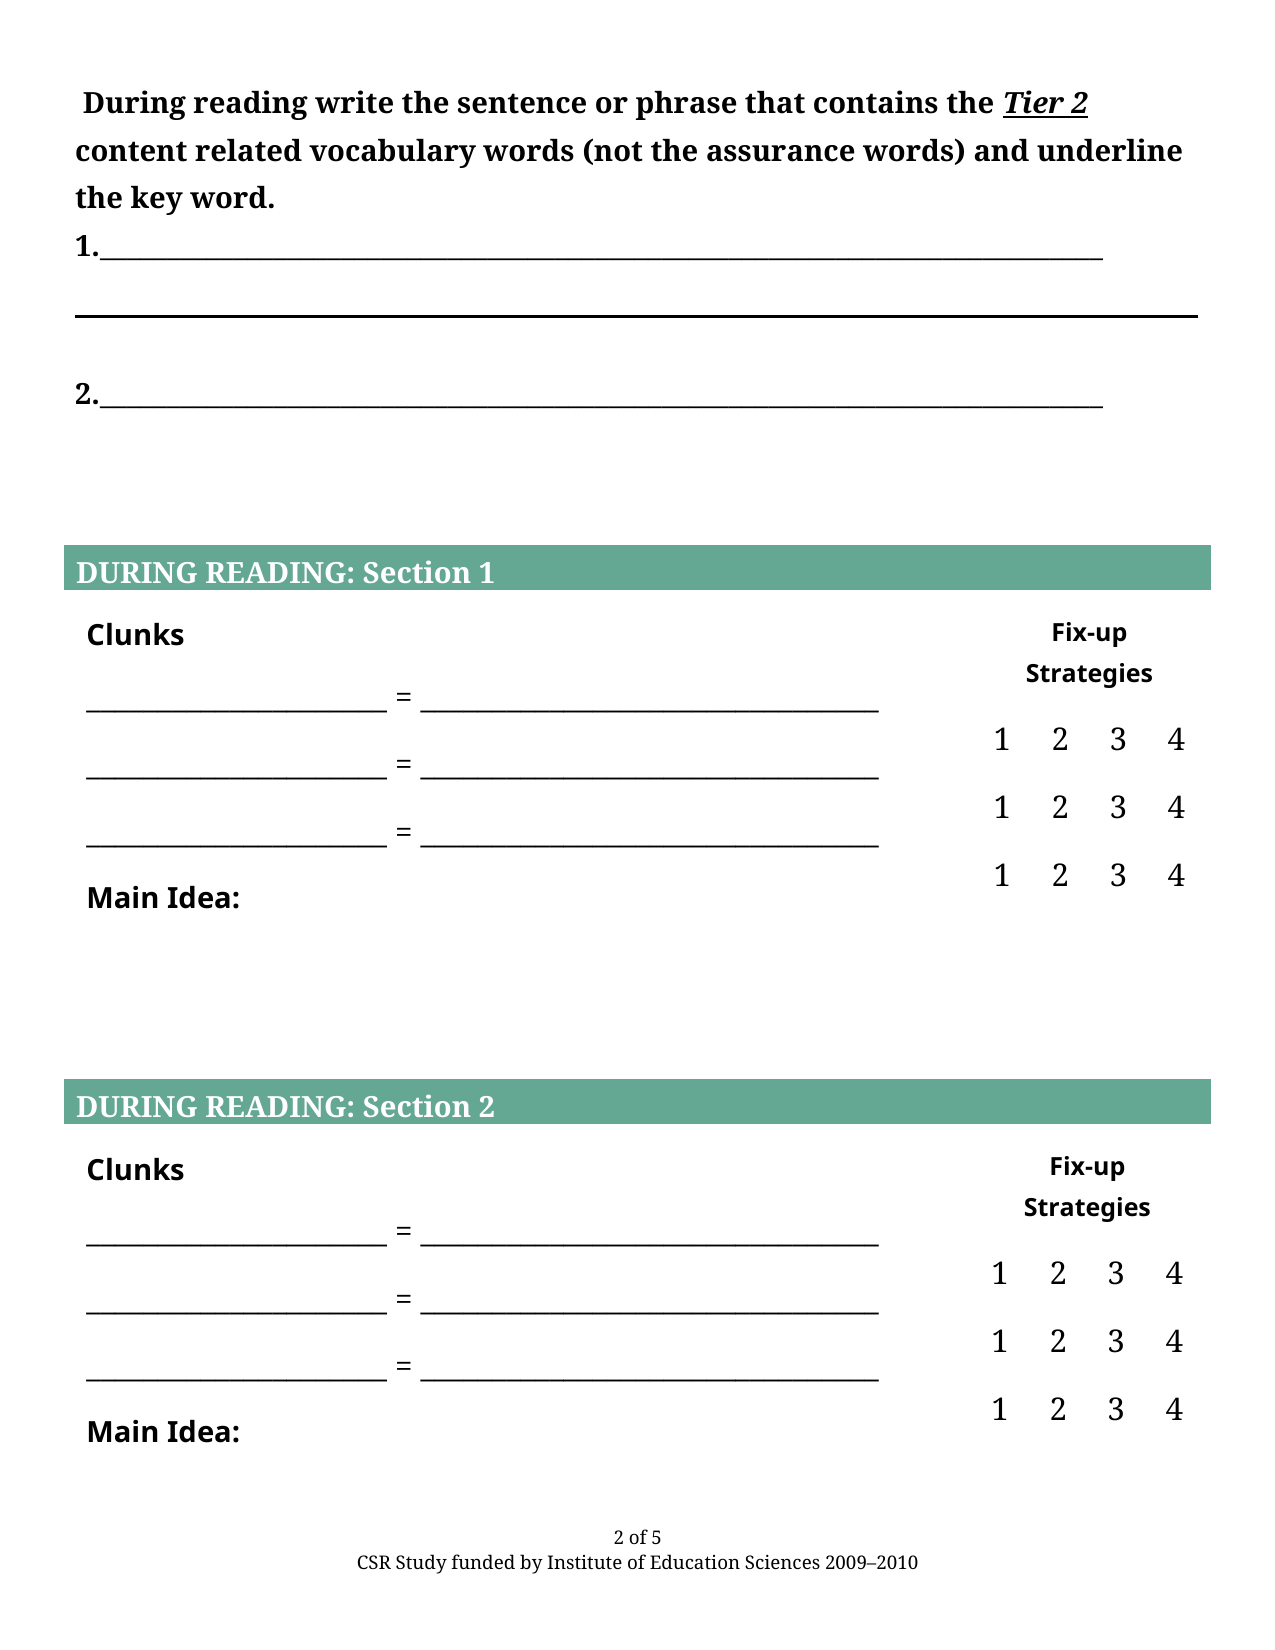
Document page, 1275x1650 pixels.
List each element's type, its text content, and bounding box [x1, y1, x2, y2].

table_cell During reading write the sentence or phrase that contains the Tier 2 content related vocabulary words (not the assurance words) and underline the key word. 1.___________________________________________________________________________ 2.___________________________________________________________________________ 3. _____________________________________________________________________________ _____________________________________________________________________________ [63, 75, 1211, 458]
table_cell [64, 1124, 1211, 1514]
table_header DURING : Section 1 [64, 545, 1211, 590]
table_cell DURING : Section 2 [64, 1079, 1211, 1124]
table_cell [64, 590, 1211, 1079]
